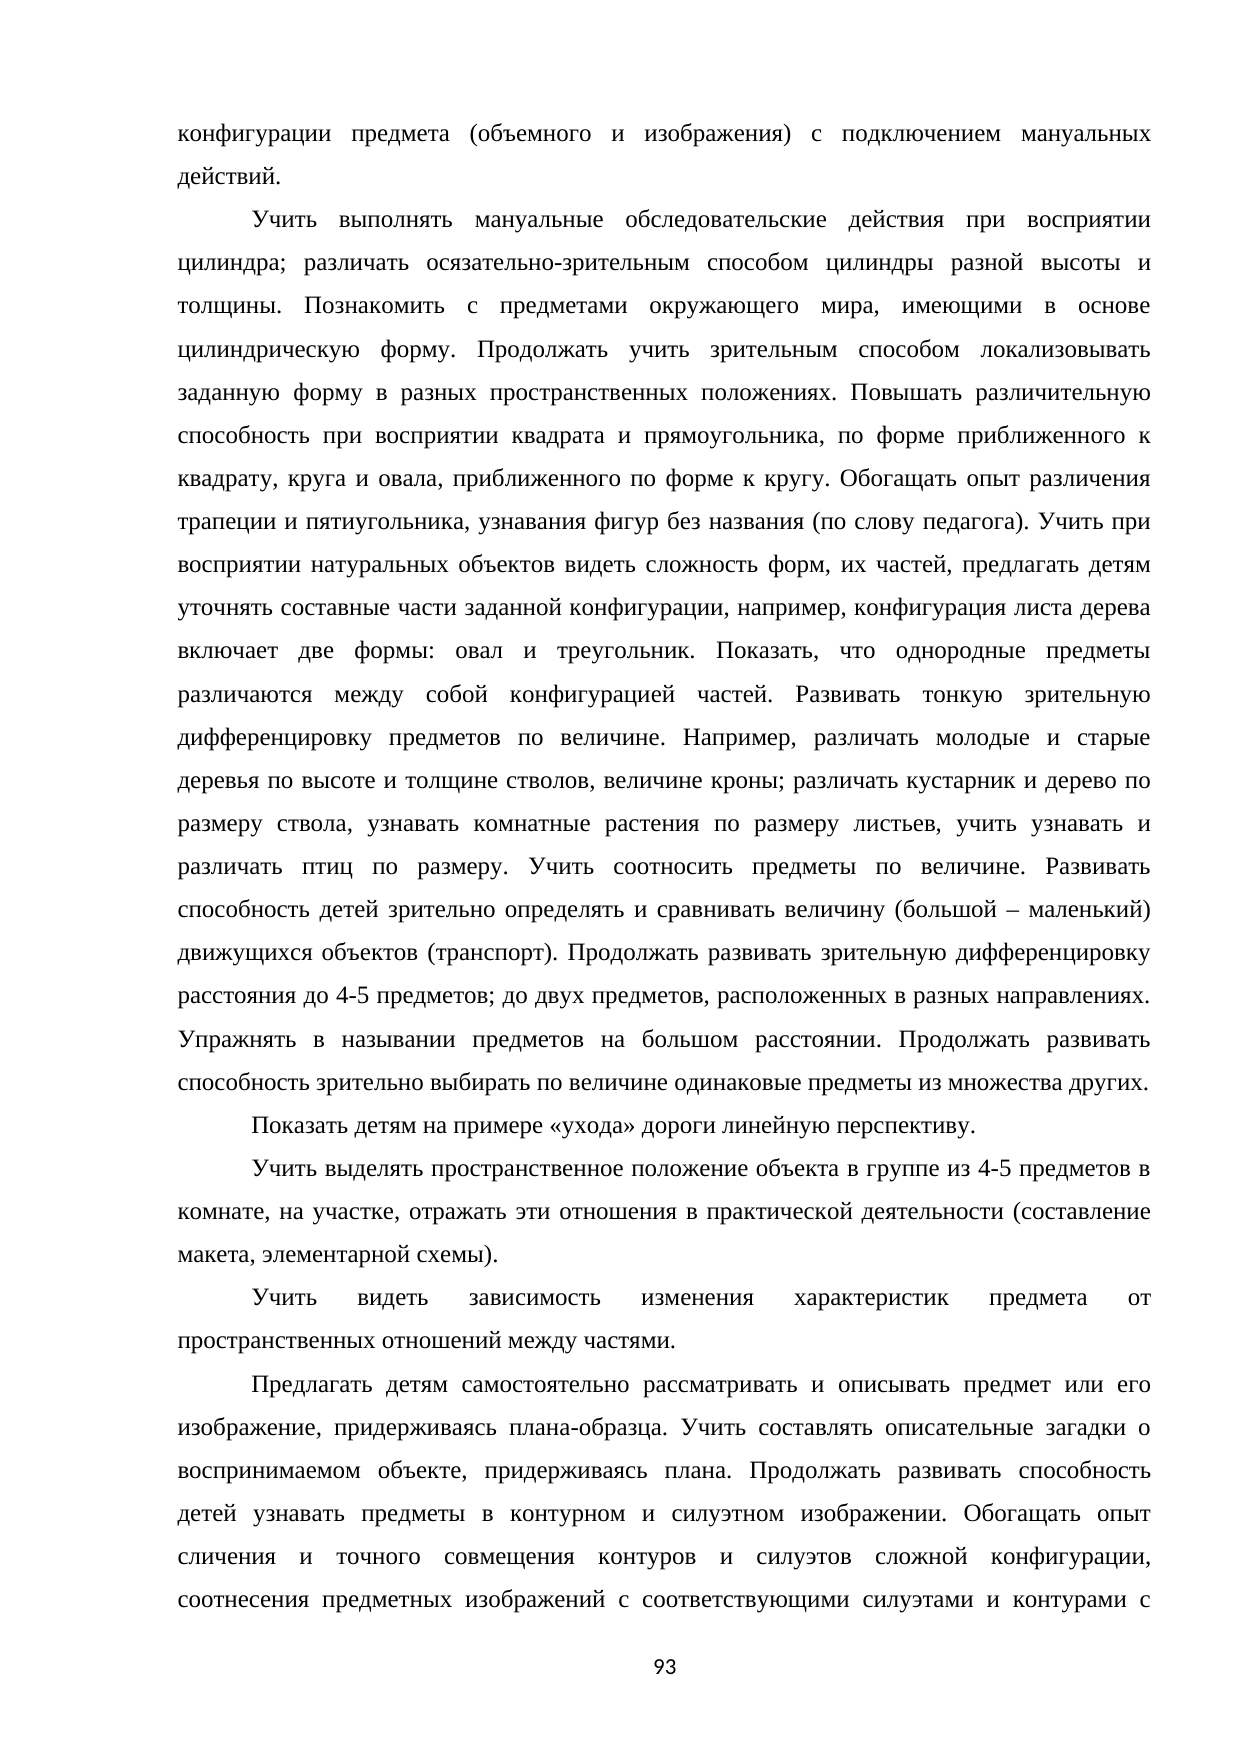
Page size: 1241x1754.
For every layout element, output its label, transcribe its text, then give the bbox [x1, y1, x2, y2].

text Учить выделять пространственное положение объекта в группе из 4-5 предметов в комнате, на участке, отражать эти отношения в практической деятельности (составление макета, элементарной схемы). [177, 1153, 1152, 1268]
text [177, 1369, 1152, 1613]
text Учить видеть зависимость изменения характеристик предмета от пространственных отношений между частями. [177, 1282, 1152, 1354]
text Показать детям на примере «ухода» дороги линейную перспективу. [177, 1110, 1152, 1139]
text Учить выполнять мануальные обследовательские действия при восприятии цилиндра; различать осязательно-зрительным способом цилиндры разной высоты и толщины. Познакомить с предметами окружающего мира, имеющими в основе цилиндрическую форму. Продолжать учить зрительным способом локализовывать заданную форму в разных пространственных положениях. Повышать различительную способность при восприятии квадрата и прямоугольника, по форме приближенного к квадрату, круга и овала, приближенного по форме к кругу. Обогащать опыт различения трапеции и пятиугольника, узнавания фигур без названия (по слову педагога). Учить при восприятии натуральных объектов видеть сложность форм, их частей, предлагать детям уточнять составные части заданной конфигурации, например, конфигурация листа дерева включает две формы: овал и треугольник. Показать, что однородные предметы различаются между собой конфигурацией частей. Развивать тонкую зрительную дифференцировку предметов по величине. Например, различать молодые и старые деревья по высоте и толщине стволов, величине кроны; различать кустарник и дерево по размеру ствола, узнавать комнатные растения по размеру листьев, учить узнавать и различать птиц по размеру. Учить соотносить предметы по величине. Развивать способность детей зрительно определять и сравнивать величину (большой – маленький) движущихся объектов (транспорт). Продолжать развивать зрительную дифференцировку расстояния до 4-5 предметов; до двух предметов, расположенных в разных направлениях. Упражнять в назывании предметов на большом расстоянии. Продолжать развивать способность зрительно выбирать по величине одинаковые предметы из множества других. [177, 204, 1152, 1096]
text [177, 118, 1152, 190]
